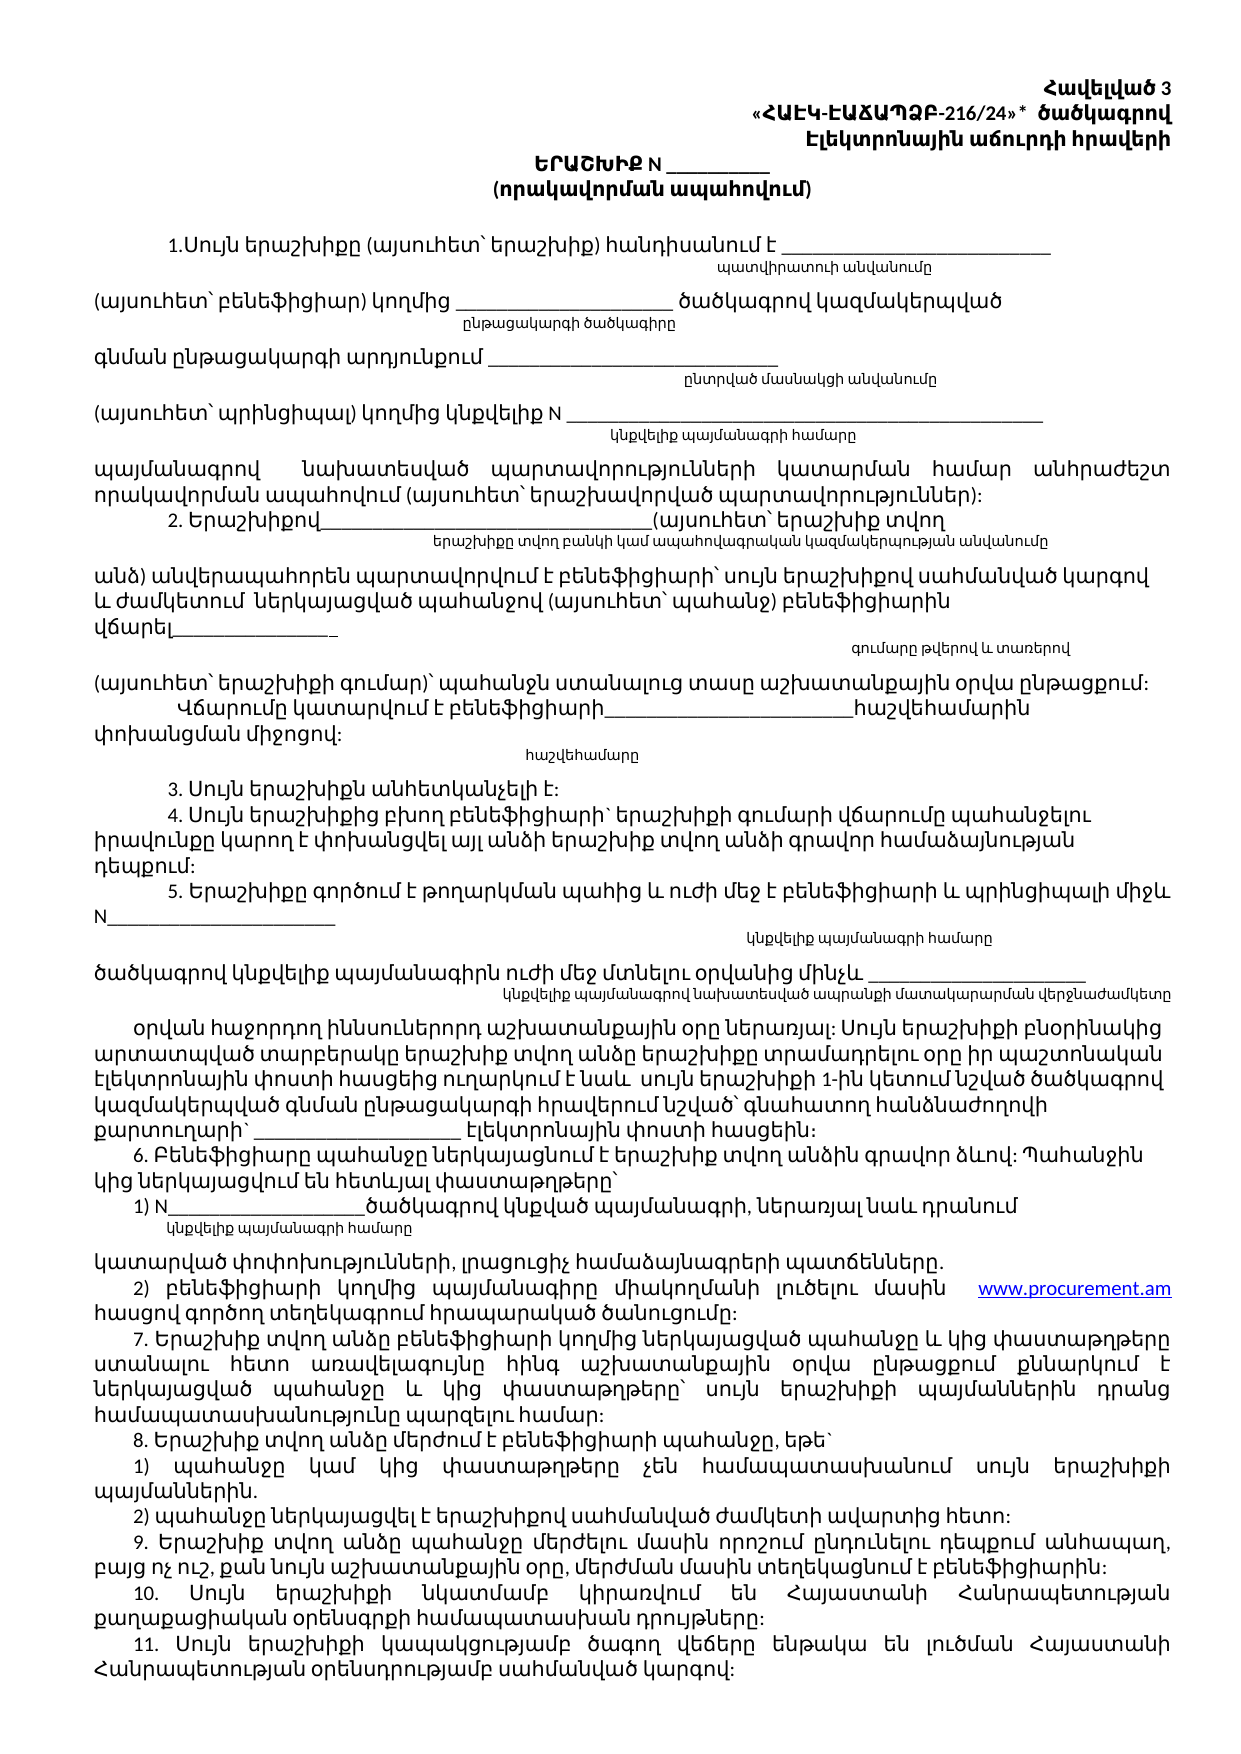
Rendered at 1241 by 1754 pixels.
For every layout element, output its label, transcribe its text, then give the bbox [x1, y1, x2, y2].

text (այսուհետ՝ բենեֆիցիար) կողմից _____________________ ծածկագրով կազմակերպված [94, 288, 1171, 314]
text 2. Երաշխիքով________________________________(այսուհետ՝ երաշխիք տվող [94, 507, 1171, 533]
text կնքվելիք պայմանագրի համարը [94, 1219, 1171, 1249]
text գումարը թվերով և տառերով [757, 639, 1171, 670]
text 2) պահանջը ներկայացվել է երաշխիքով սահմանված ժամկետի ավարտից հետո: [94, 1504, 1171, 1529]
text պատվիրատուի անվանումը [610, 258, 1171, 288]
text (որակավորման ապահովում) [94, 177, 1171, 202]
text ծածկագրով կնքվելիք պայմանագիրն ուժի մեջ մտնելու օրվանից մինչև _____________________ [94, 960, 1171, 985]
text 8. Երաշխիք տվող անձը մերժում է բենեֆիցիարի պահանջը, եթե` [94, 1427, 1171, 1453]
text երաշխիքը տվող բանկի կամ ապահովագրական կազմակերպության անվանումը [94, 533, 1171, 563]
text կատարված փոփոխությունների, լրացուցիչ համաձայնագրերի պատճենները. [94, 1249, 1171, 1275]
text 3. Սույն երաշխիքն անհետկանչելի է: [94, 777, 1171, 802]
text «ՀԱԷԿ-ԷԱՃԱՊՁԲ-216/24»* ծածկագրով [94, 100, 1171, 126]
text կնքվելիք պայմանագրի համարը [94, 426, 1171, 456]
text 6. Բենեֆիցիարը պահանջը ներկայացնում է երաշխիք տվող անձին գրավոր ձևով: Պահանջին կից ներկայացվում են հետևյալ փաստաթղթերը՝ [94, 1143, 1171, 1193]
text 7. Երաշխիք տվող անձը բենեֆիցիարի կողմից ներկայացված պահանջը և կից փաստաթղթերը ստանալու հետո առավելագույնը հինգ աշխատանքային օրվա ընթացքում քննարկում է ներկայացված պահանջը և կից փաստաթղթերը՝ սույն երաշխիքի պայմաններին դրանց համապատասխանությունը պարզելու համար: [94, 1326, 1171, 1427]
text 2) բենեֆիցիարի կողմից պայմանագիրը միակողմանի լուծելու մասին www.procurement.am հասցով գործող տեղեկագրում հրապարակած ծանուցումը: [94, 1275, 1171, 1326]
text ԵՐԱՇԽԻՔ N __________ [94, 151, 1171, 177]
text Էլեկտրոնային աճուրդի հրավերի [94, 126, 1171, 151]
text 4. Սույն երաշխիքից բխող բենեֆիցիարի` երաշխիքի գումարի վճարումը պահանջելու իրավունքը կարող է փոխանցվել այլ անձի երաշխիք տվող անձի գրավոր համաձայնության դեպքում: [94, 802, 1171, 878]
text Հավելված 3 [94, 75, 1171, 100]
text հաշվեհամարը [167, 746, 1171, 777]
text 9. Երաշխիք տվող անձը պահանջը մերժելու մասին որոշում ընդունելու դեպքում անհապաղ, բայց ոչ ուշ, քան նույն աշխատանքային օրը, մերժման մասին տեղեկացնում է բենեֆիցիարին: [94, 1529, 1171, 1580]
text գնման ընթացակարգի արդյունքում ____________________________ [94, 344, 1171, 370]
text ընտրված մասնակցի անվանումը [94, 370, 1171, 400]
text 1.Սույն երաշխիքը (այսուհետ՝ երաշխիք) հանդիսանում է __________________________ [94, 233, 1171, 258]
text ընթացակարգի ծածկագիրը [94, 314, 1171, 344]
text 11. Սույն երաշխիքի կապակցությամբ ծագող վեճերը ենթակա են լուծման Հայաստանի Հանրապետության օրենսդրությամբ սահմանված կարգով: [94, 1631, 1171, 1682]
text 1) պահանջը կամ կից փաստաթղթերը չեն համապատասխանում սույն երաշխիքի պայմաններին. [94, 1453, 1171, 1504]
text (այսուհետ՝ երաշխիքի գումար)՝ պահանջն ստանալուց տասը աշխատանքային օրվա ընթացքում: [94, 670, 1171, 695]
text պայմանագրով նախատեսված պարտավորությունների կատարման համար անհրաժեշտ որակավորման ապահովում (այսուհետ՝ երաշխավորված պարտավորություններ): [94, 456, 1171, 507]
text 10. Սույն երաշխիքի նկատմամբ կիրառվում են Հայաստանի Հանրապետության քաղաքացիական օրենսգրքի համապատասխան դրույթները: [94, 1580, 1171, 1631]
text Վճարումը կատարվում է բենեֆիցիարի________________________հաշվեհամարին փոխանցման միջոցով: [94, 695, 1171, 746]
text օրվան հաջորդող իննսուներորդ աշխատանքային օրը ներառյալ: Սույն երաշխիքի բնօրինակից արտատպված տարբերակը երաշխիք տվող անձը երաշխիքը տրամադրելու օրը իր պաշտոնական էլեկտրոնային փոստի հասցեից ուղարկում է նաև սույն երաշխիքի 1-ին կետում նշված ծածկագրով կազմակերպված գնման ընթացակարգի հրավերում նշված՝ գնահատող հանձնաժողովի քարտուղարի` ____________________ էլեկտրոնային փոստի հասցեին։ [94, 1016, 1171, 1143]
text անձ) անվերապահորեն պարտավորվում է բենեֆիցիարի՝ սույն երաշխիքով սահմանված կարգով և ժամկետում ներկայացված պահանջով (այսուհետ՝ պահանջ) բենեֆիցիարին վճարել_______________ [94, 563, 1171, 639]
text (այսուհետ՝ պրինցիպալ) կողմից կնքվելիք N ______________________________________________ [94, 400, 1171, 426]
text կնքվելիք պայմանագրի համարը [610, 929, 1171, 960]
text 5. Երաշխիքը գործում է թողարկման պահից և ուժի մեջ է բենեֆիցիարի և պրինցիպալի միջև N______________________ [94, 878, 1171, 929]
text կնքվելիք պայմանագրով նախատեսված ապրանքի մատակարարման վերջնաժամկետը [94, 985, 1171, 1016]
text 1) N___________________ծածկագրով կնքված պայմանագրի, ներառյալ նաև դրանում [94, 1193, 1171, 1219]
